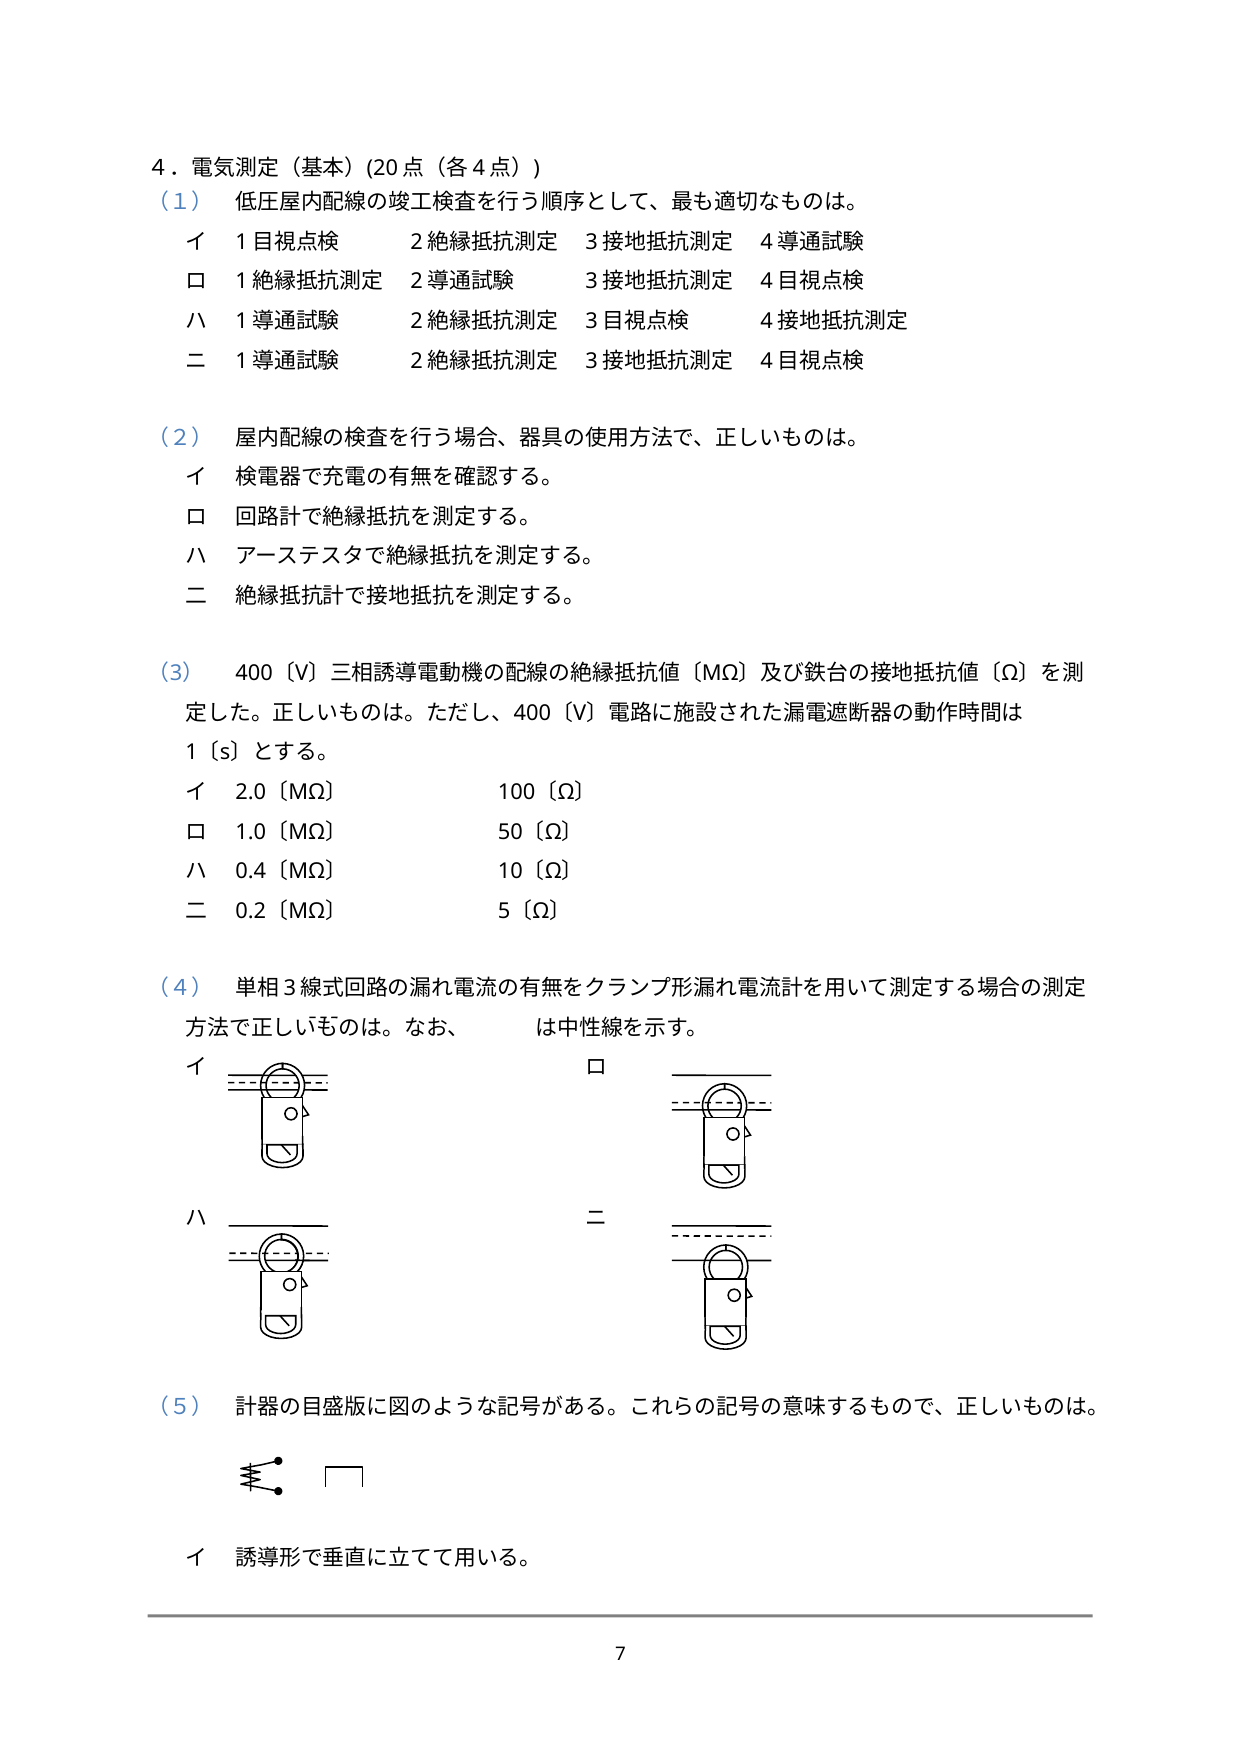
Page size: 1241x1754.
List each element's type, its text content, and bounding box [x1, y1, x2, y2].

text イ 2.0〔MΩ〕 100〔Ω〕 [185, 774, 1092, 806]
list 単相3線式回路の漏れ電流の有無をクランプ形漏れ電流計を用いて測定する場合の測定方法で正しいものは。なお、 は中性線を示す。 [148, 970, 1092, 1041]
list 低圧屋内配線の竣工検査を行う順序として、最も適切なものは。 [148, 184, 1092, 216]
text 二 0.2〔MΩ〕 5〔Ω〕 [185, 893, 1092, 925]
text ロ 1.0〔MΩ〕 50〔Ω〕 [185, 814, 1092, 845]
text イ 1目視点検 2絶縁抵抗測定 3接地抵抗測定 4導通試験 [185, 224, 1092, 256]
text ハ ニ [185, 1200, 1092, 1232]
text イ ロ [185, 1049, 1092, 1081]
text イ 誘導形で垂直に立てて用いる。 [185, 1540, 1092, 1571]
list 計器の目盛版に図のような記号がある。これらの記号の意味するもので、正しいものは。 [148, 1389, 1092, 1420]
text 二 絶縁抵抗計で接地抵抗を測定する。 [185, 578, 1092, 610]
text ロ 回路計で絶縁抵抗を測定する。 [185, 499, 1092, 531]
text ハ アーステスタで絶縁抵抗を測定する。 [185, 538, 1092, 570]
list 400〔V〕三相誘導電動機の配線の絶縁抵抗値〔MΩ〕及び鉄台の接地抵抗値〔Ω〕を測定した。正しいものは。ただし、400〔V〕電路に施設された漏電遮断器の動作時間は1〔s〕とする。 [148, 655, 1092, 766]
text ハ 0.4〔MΩ〕 10〔Ω〕 [185, 853, 1092, 885]
text ロ 1絶縁抵抗測定 2導通試験 3接地抵抗測定 4目視点検 [185, 263, 1092, 295]
text ニ 1導通試験 2絶縁抵抗測定 3接地抵抗測定 4目視点検 [185, 343, 1092, 375]
text ４．電気測定（基本）(20点（各4点）) [148, 148, 1092, 184]
list 屋内配線の検査を行う場合、器具の使用方法で、正しいものは。 [148, 420, 1092, 451]
text ハ 1導通試験 2絶縁抵抗測定 3目視点検 4接地抵抗測定 [185, 303, 1092, 335]
text イ 検電器で充電の有無を確認する。 [185, 459, 1092, 491]
